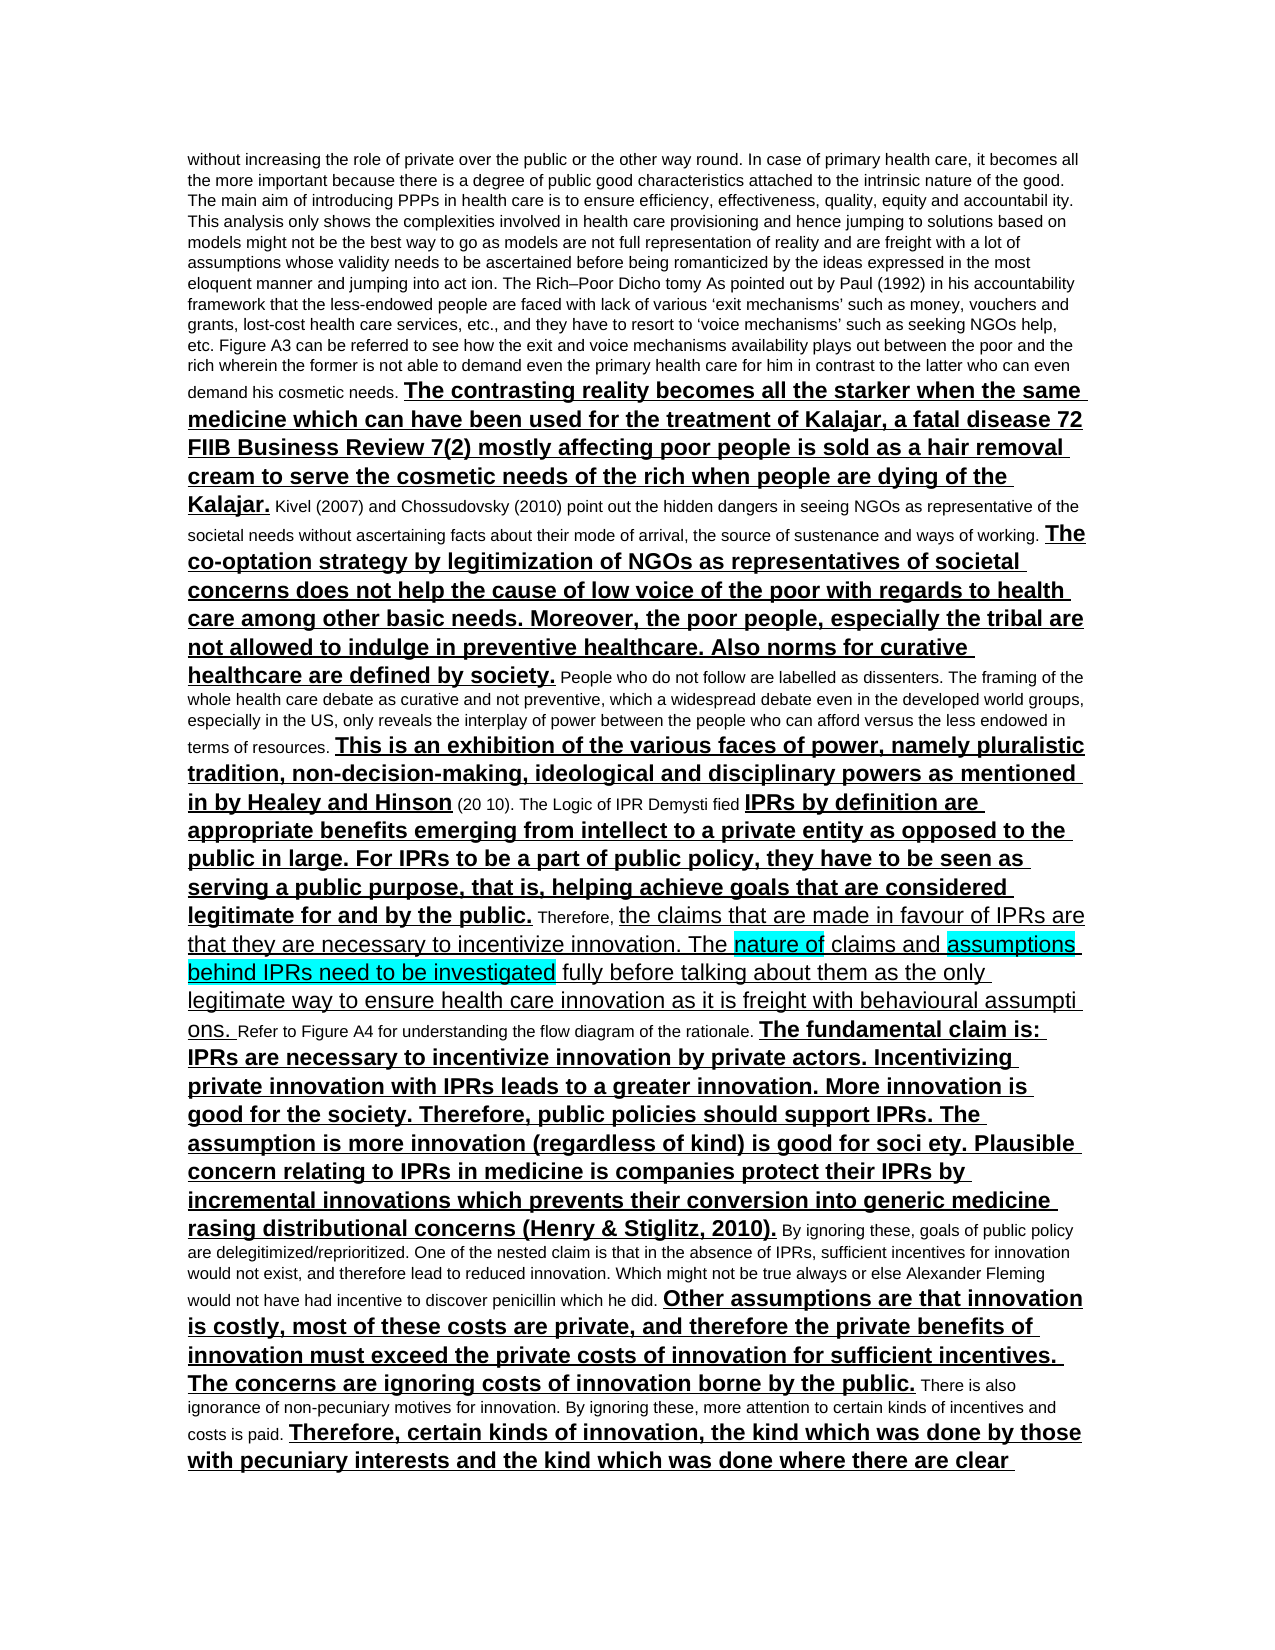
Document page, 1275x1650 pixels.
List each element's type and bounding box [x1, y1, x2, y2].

text [187, 150, 1087, 1474]
